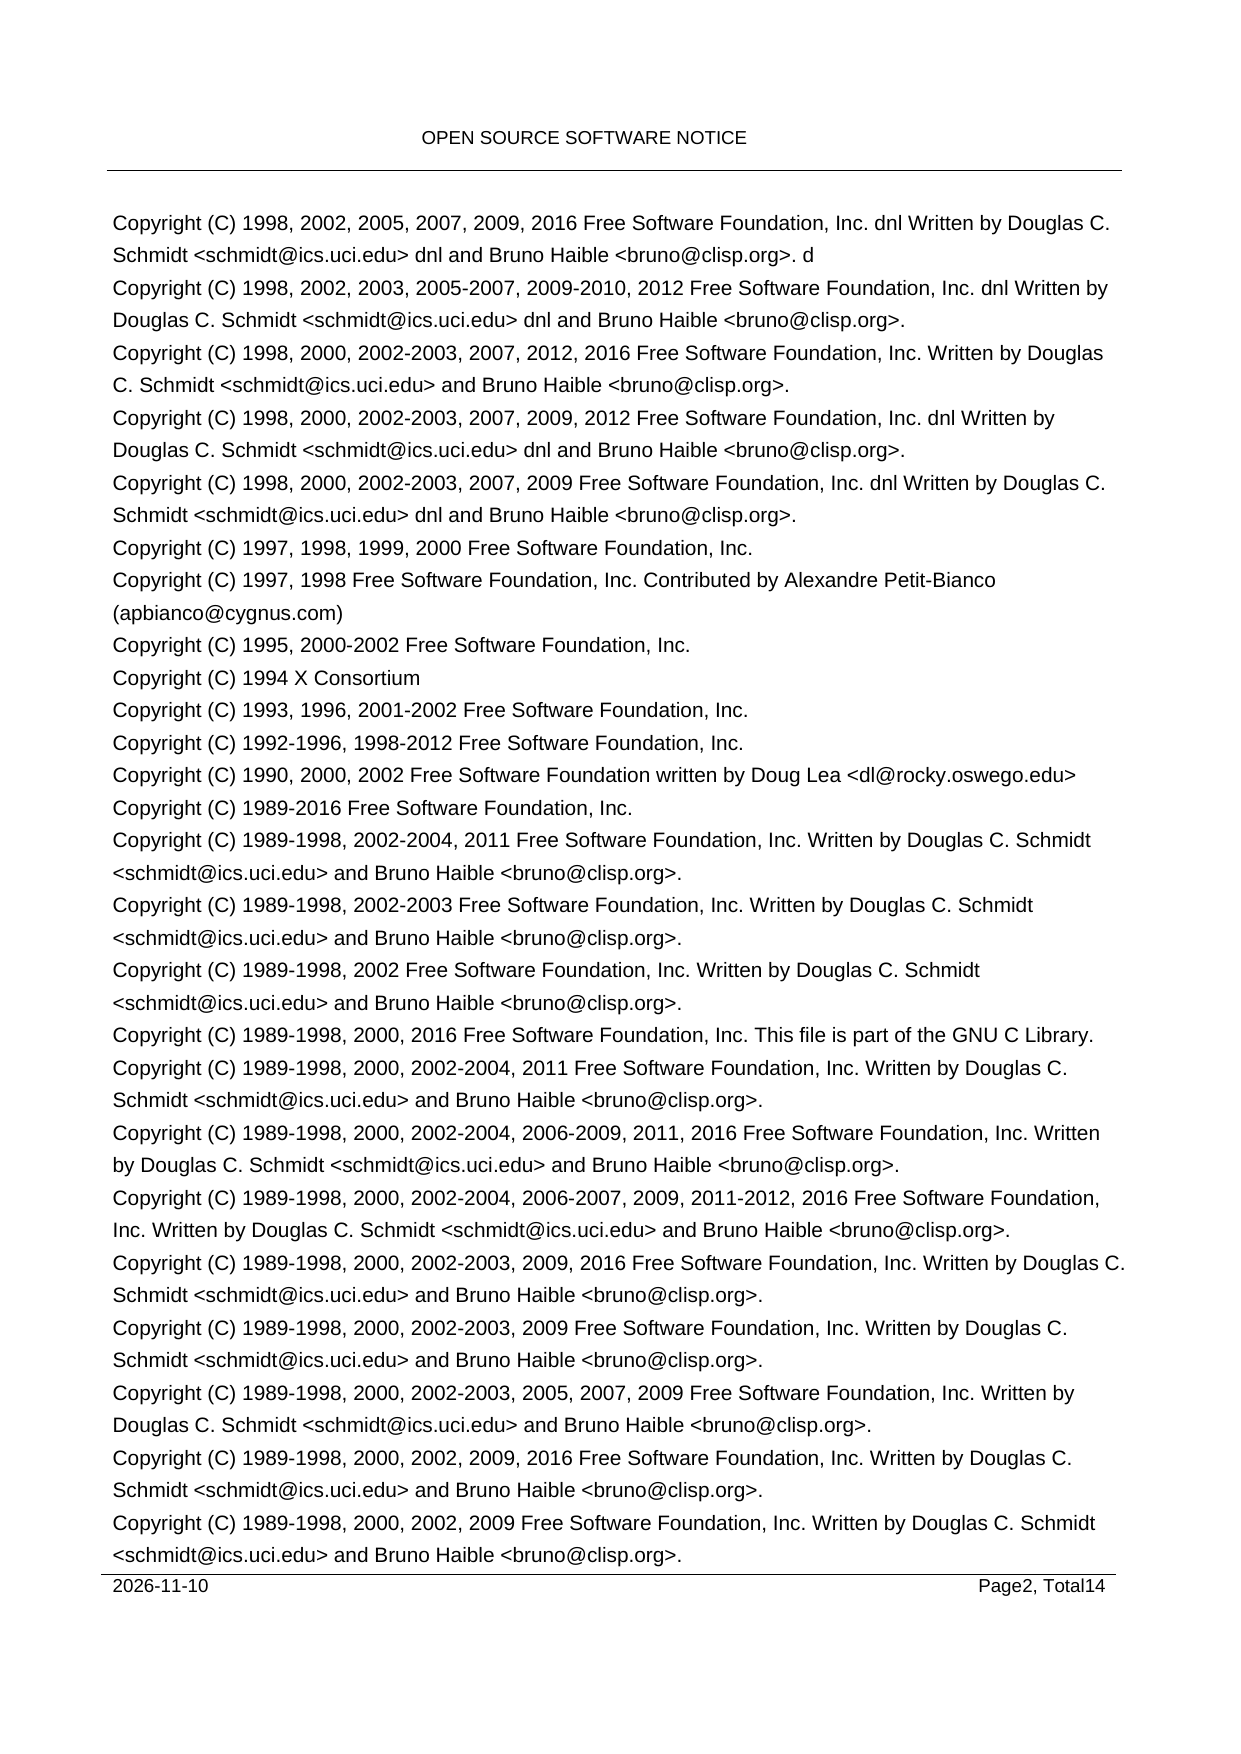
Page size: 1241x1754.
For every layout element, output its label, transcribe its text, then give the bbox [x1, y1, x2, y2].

text Copyright (C) 1993, 1996, 2001-2002 Free Software Foundation, Inc. [112, 694, 1128, 726]
text Copyright (C) 1989-1998, 2000, 2002-2003, 2009, 2016 Free Software Foundation, Inc. Written by Douglas C. Schmidt <schmidt@ics.uci.edu> and Bruno Haible <bruno@clisp.org>. [112, 1246, 1128, 1311]
text Copyright (C) 1989-1998, 2000, 2002-2004, 2011 Free Software Foundation, Inc. Written by Douglas C. Schmidt <schmidt@ics.uci.edu> and Bruno Haible <bruno@clisp.org>. [112, 1051, 1128, 1116]
text Copyright (C) 1995, 2000-2002 Free Software Foundation, Inc. [112, 629, 1128, 661]
text Copyright (C) 1997, 1998, 1999, 2000 Free Software Foundation, Inc. [112, 531, 1128, 564]
text Copyright (C) 1998, 2000, 2002-2003, 2007, 2009, 2012 Free Software Foundation, Inc. dnl Written by Douglas C. Schmidt <schmidt@ics.uci.edu> dnl and Bruno Haible <bruno@clisp.org>. [112, 401, 1128, 466]
text Copyright (C) 1998, 2000, 2002-2003, 2007, 2009 Free Software Foundation, Inc. dnl Written by Douglas C. Schmidt <schmidt@ics.uci.edu> dnl and Bruno Haible <bruno@clisp.org>. [112, 466, 1128, 531]
text Copyright (C) 1989-2016 Free Software Foundation, Inc. [112, 791, 1128, 824]
text Copyright (C) 1998, 2002, 2005, 2007, 2009, 2016 Free Software Foundation, Inc. dnl Written by Douglas C. Schmidt <schmidt@ics.uci.edu> dnl and Bruno Haible <bruno@clisp.org>. d [112, 206, 1128, 271]
text Copyright (C) 1998, 2000, 2002-2003, 2007, 2012, 2016 Free Software Foundation, Inc. Written by Douglas C. Schmidt <schmidt@ics.uci.edu> and Bruno Haible <bruno@clisp.org>. [112, 336, 1128, 401]
text Copyright (C) 1992-1996, 1998-2012 Free Software Foundation, Inc. [112, 726, 1128, 759]
text Copyright (C) 1990, 2000, 2002 Free Software Foundation written by Doug Lea <dl@rocky.oswego.edu> [112, 759, 1128, 791]
text Copyright (C) 1989-1998, 2002-2004, 2011 Free Software Foundation, Inc. Written by Douglas C. Schmidt <schmidt@ics.uci.edu> and Bruno Haible <bruno@clisp.org>. [112, 824, 1128, 889]
text Copyright (C) 1989-1998, 2000, 2002-2003, 2005, 2007, 2009 Free Software Foundation, Inc. Written by Douglas C. Schmidt <schmidt@ics.uci.edu> and Bruno Haible <bruno@clisp.org>. [112, 1376, 1128, 1441]
text Copyright (C) 1989-1998, 2000, 2016 Free Software Foundation, Inc. This file is part of the GNU C Library. [112, 1019, 1128, 1051]
text Copyright (C) 1989-1998, 2000, 2002, 2009, 2016 Free Software Foundation, Inc. Written by Douglas C. Schmidt <schmidt@ics.uci.edu> and Bruno Haible <bruno@clisp.org>. [112, 1441, 1128, 1506]
text Copyright (C) 1989-1998, 2002 Free Software Foundation, Inc. Written by Douglas C. Schmidt <schmidt@ics.uci.edu> and Bruno Haible <bruno@clisp.org>. [112, 954, 1128, 1019]
text Copyright (C) 1994 X Consortium [112, 661, 1128, 694]
text Copyright (C) 1989-1998, 2000, 2002, 2009 Free Software Foundation, Inc. Written by Douglas C. Schmidt <schmidt@ics.uci.edu> and Bruno Haible <bruno@clisp.org>. [112, 1506, 1128, 1571]
text Copyright (C) 1998, 2002, 2003, 2005-2007, 2009-2010, 2012 Free Software Foundation, Inc. dnl Written by Douglas C. Schmidt <schmidt@ics.uci.edu> dnl and Bruno Haible <bruno@clisp.org>. [112, 271, 1128, 336]
text Copyright (C) 1989-1998, 2002-2003 Free Software Foundation, Inc. Written by Douglas C. Schmidt <schmidt@ics.uci.edu> and Bruno Haible <bruno@clisp.org>. [112, 889, 1128, 954]
text Copyright (C) 1997, 1998 Free Software Foundation, Inc. Contributed by Alexandre Petit-Bianco (apbianco@cygnus.com) [112, 564, 1128, 629]
text Copyright (C) 1989-1998, 2000, 2002-2004, 2006-2009, 2011, 2016 Free Software Foundation, Inc. Written by Douglas C. Schmidt <schmidt@ics.uci.edu> and Bruno Haible <bruno@clisp.org>. [112, 1116, 1128, 1181]
text Copyright (C) 1989-1998, 2000, 2002-2004, 2006-2007, 2009, 2011-2012, 2016 Free Software Foundation, Inc. Written by Douglas C. Schmidt <schmidt@ics.uci.edu> and Bruno Haible <bruno@clisp.org>. [112, 1181, 1128, 1246]
text Copyright (C) 1989-1998, 2000, 2002-2003, 2009 Free Software Foundation, Inc. Written by Douglas C. Schmidt <schmidt@ics.uci.edu> and Bruno Haible <bruno@clisp.org>. [112, 1311, 1128, 1376]
